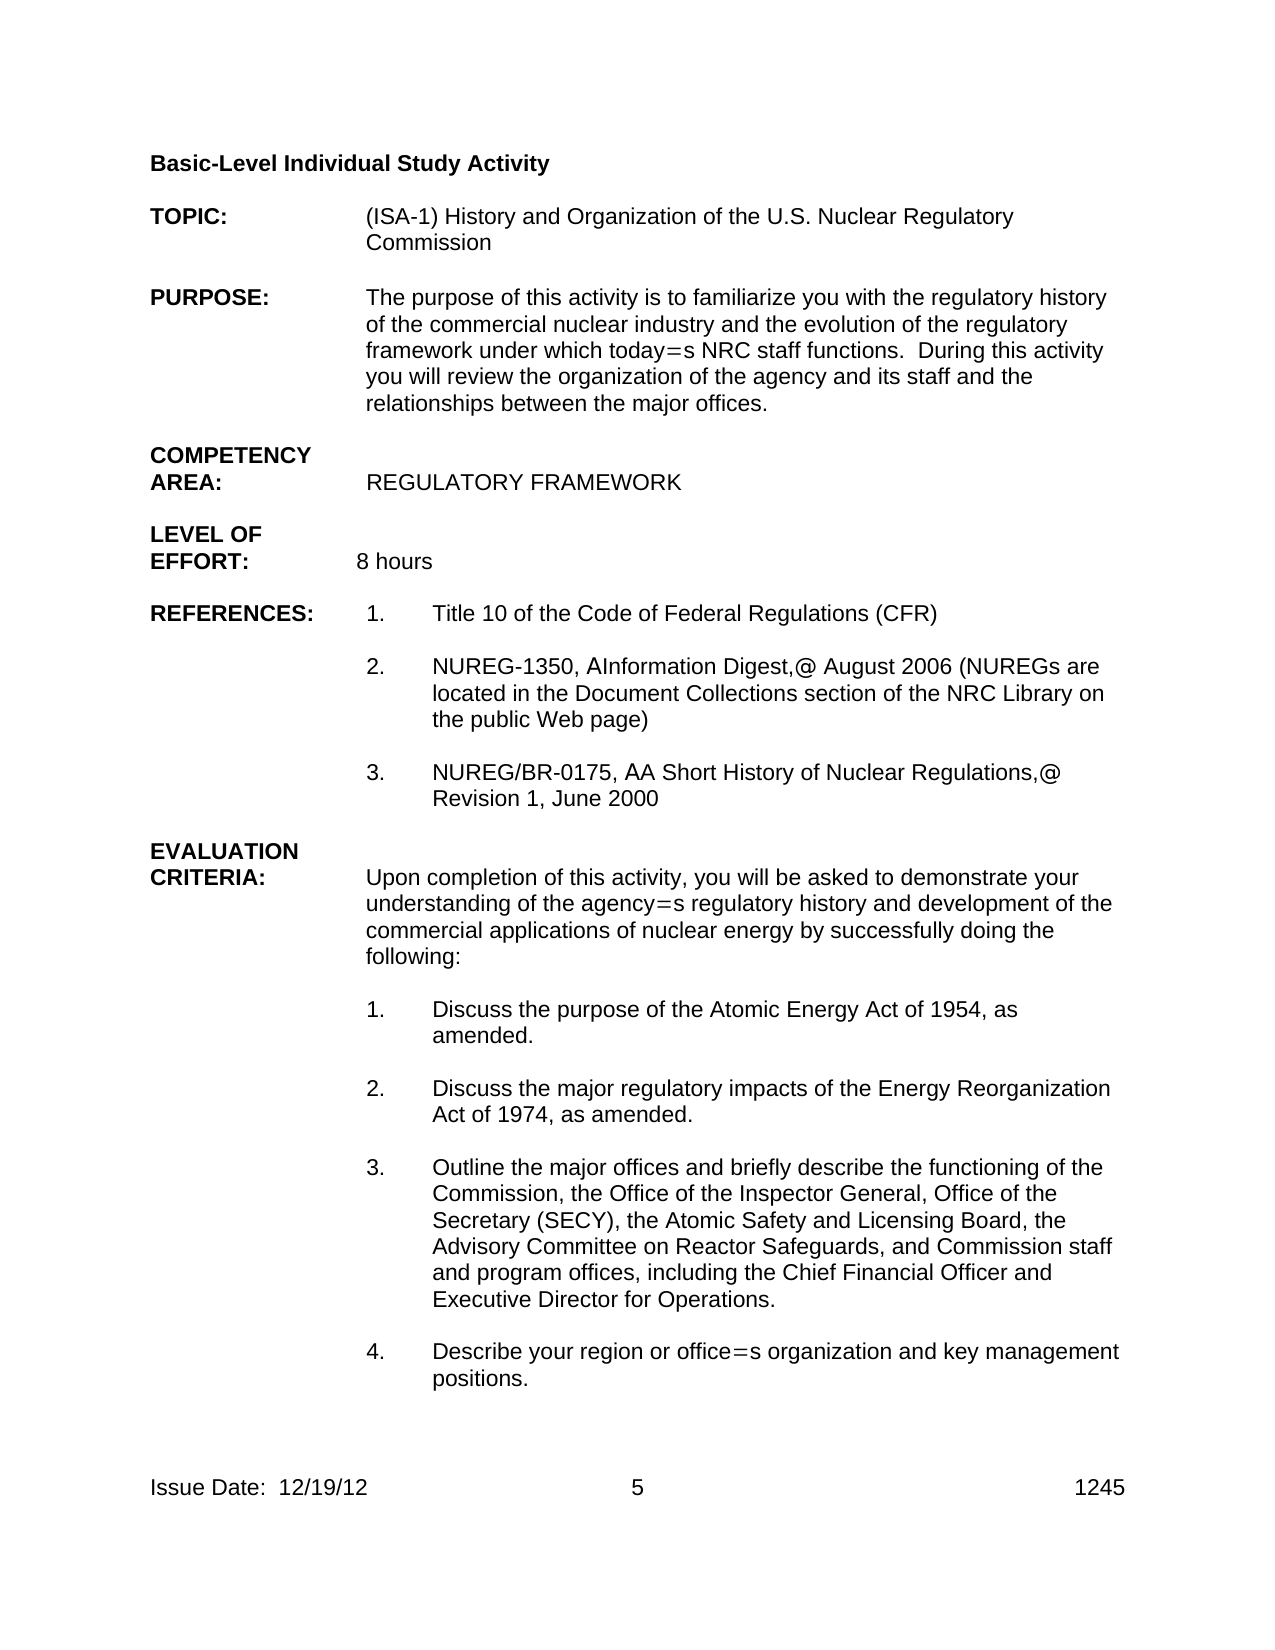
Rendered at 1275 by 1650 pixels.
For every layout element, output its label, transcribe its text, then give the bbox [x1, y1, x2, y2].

text AREA: REGULATORY FRAMEWORK [150, 469, 1125, 495]
list Outline the major offices and briefly describe the functioning of the Commission, the Office of the Inspector General, Office of the Secretary (SECY), the Atomic Safety and Licensing Board, the Advisory Committee on Reactor Safeguards, and Commission staff and program offices, including the Chief Financial Officer and Executive Director for Operations. [366, 1154, 1125, 1312]
list Discuss the purpose of the Atomic Energy Act of 1954, as amended. [366, 996, 1125, 1048]
text COMPETENCY [150, 442, 1125, 469]
text REFERENCES: 1. Title 10 of the Code of Federal Regulations (CFR) [150, 600, 1125, 627]
text EFFORT: 8 hours [150, 548, 1125, 574]
text CRITERIA: Upon completion of this activity, you will be asked to demonstrate your understanding of the agencys regulatory history and development of the commercial applications of nuclear energy by successfully doing the following: [150, 864, 1125, 969]
text LEVEL OF [150, 521, 1125, 548]
list NUREG/BR-0175, A Short History of Nuclear Regulations, Revision 1, June 2000 [366, 758, 1125, 811]
text TOPIC: (ISA-1) History and Organization of the U.S. Nuclear Regulatory Commission [150, 203, 1125, 255]
list Discuss the major regulatory impacts of the Energy Reorganization Act of 1974, as amended. [366, 1075, 1125, 1127]
list NUREG-1350, Information Digest, August 2006 (NUREGs are located in the Document Collections section of the NRC Library on the public Web page) [366, 653, 1125, 732]
text EVALUATION [150, 838, 1125, 864]
text PURPOSE: The purpose of this activity is to familiarize you with the regulatory history of the commercial nuclear industry and the evolution of the regulatory framework under which todays NRC staff functions. During this activity you will review the organization of the agency and its staff and the relationships between the major offices. [150, 284, 1125, 416]
text Basic-Level Individual Study Activity [150, 150, 1125, 176]
list Describe your region or offices organization and key management positions. [366, 1338, 1125, 1391]
